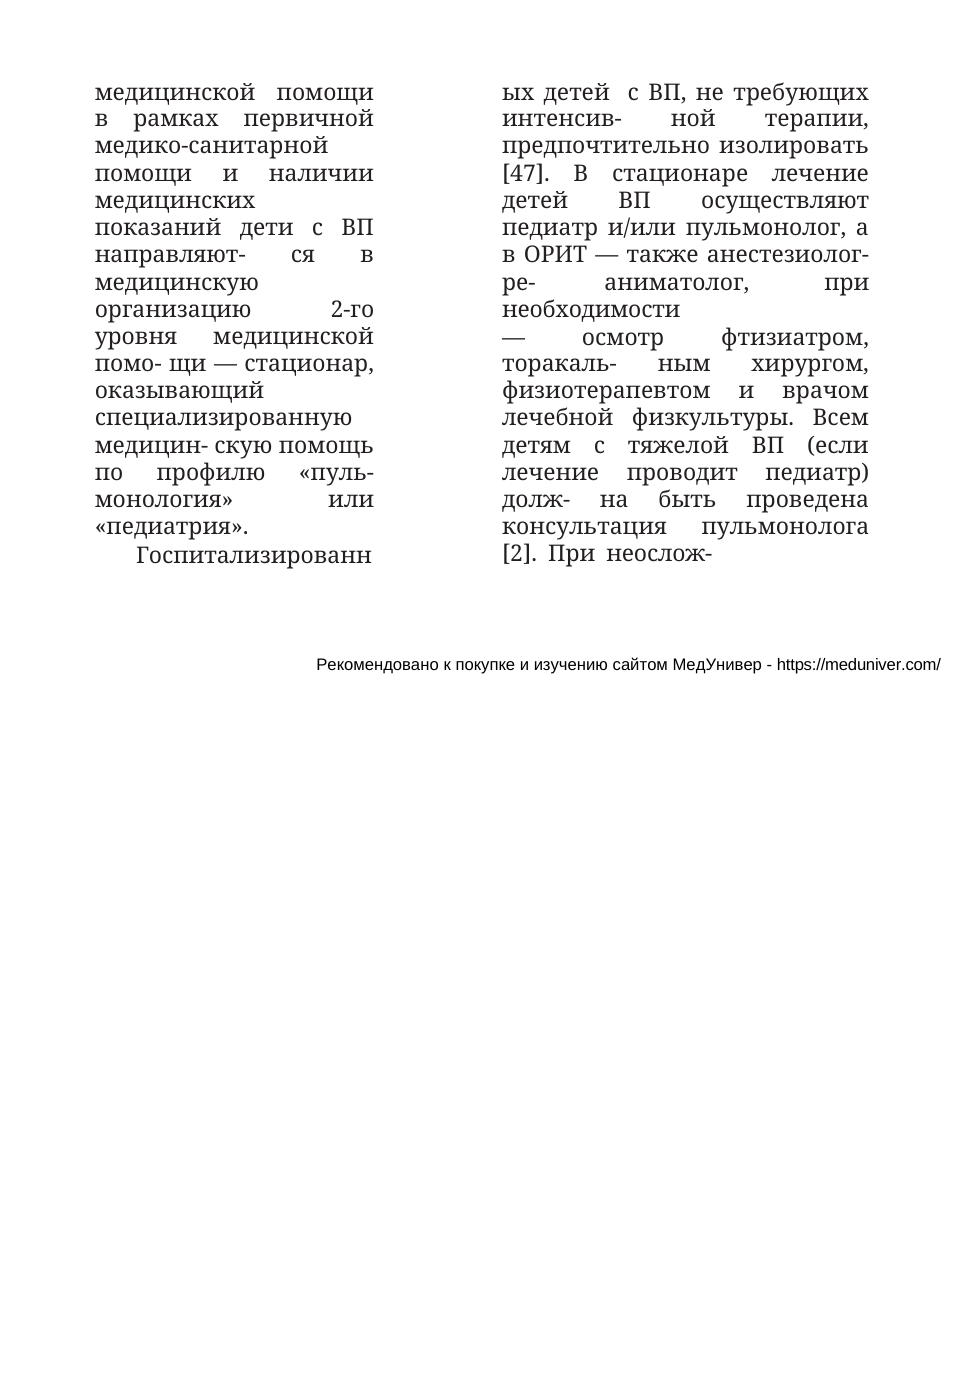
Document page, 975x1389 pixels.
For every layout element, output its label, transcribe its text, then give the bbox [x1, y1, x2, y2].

text — осмотр фтизиатром, торакаль- ным хирургом, физиотерапевтом и врачом лечебной физкультуры. Всем детям с тяжелой ВП (если лечение проводит педиатр) долж- на быть проведена консультация пульмонолога [2]. При неослож- [502, 324, 869, 568]
text медицинской помощи в рамках первичной медико-санитарной помощи и наличии медицинских показаний дети с ВП направляют- ся в медицинскую организацию 2-го уровня медицинской помо- щи — стационар, оказывающий специализированную медицин- скую помощь по профилю «пуль- монология» или «педиатрия». [94, 79, 374, 541]
text Рекомендовано к покупке и изучению сайтом МедУнивер - https://meduniver.com/ [316, 655, 960, 674]
text Госпитализированных детей с ВП, не требующих интенсив- ной терапии, предпочтительно изолировать [47]. В стационаре лечение детей ВП осуществляют педиатр и/или пульмонолог, а в ОРИТ — также анестезиолог-ре- аниматолог, при необходимости [502, 79, 869, 324]
